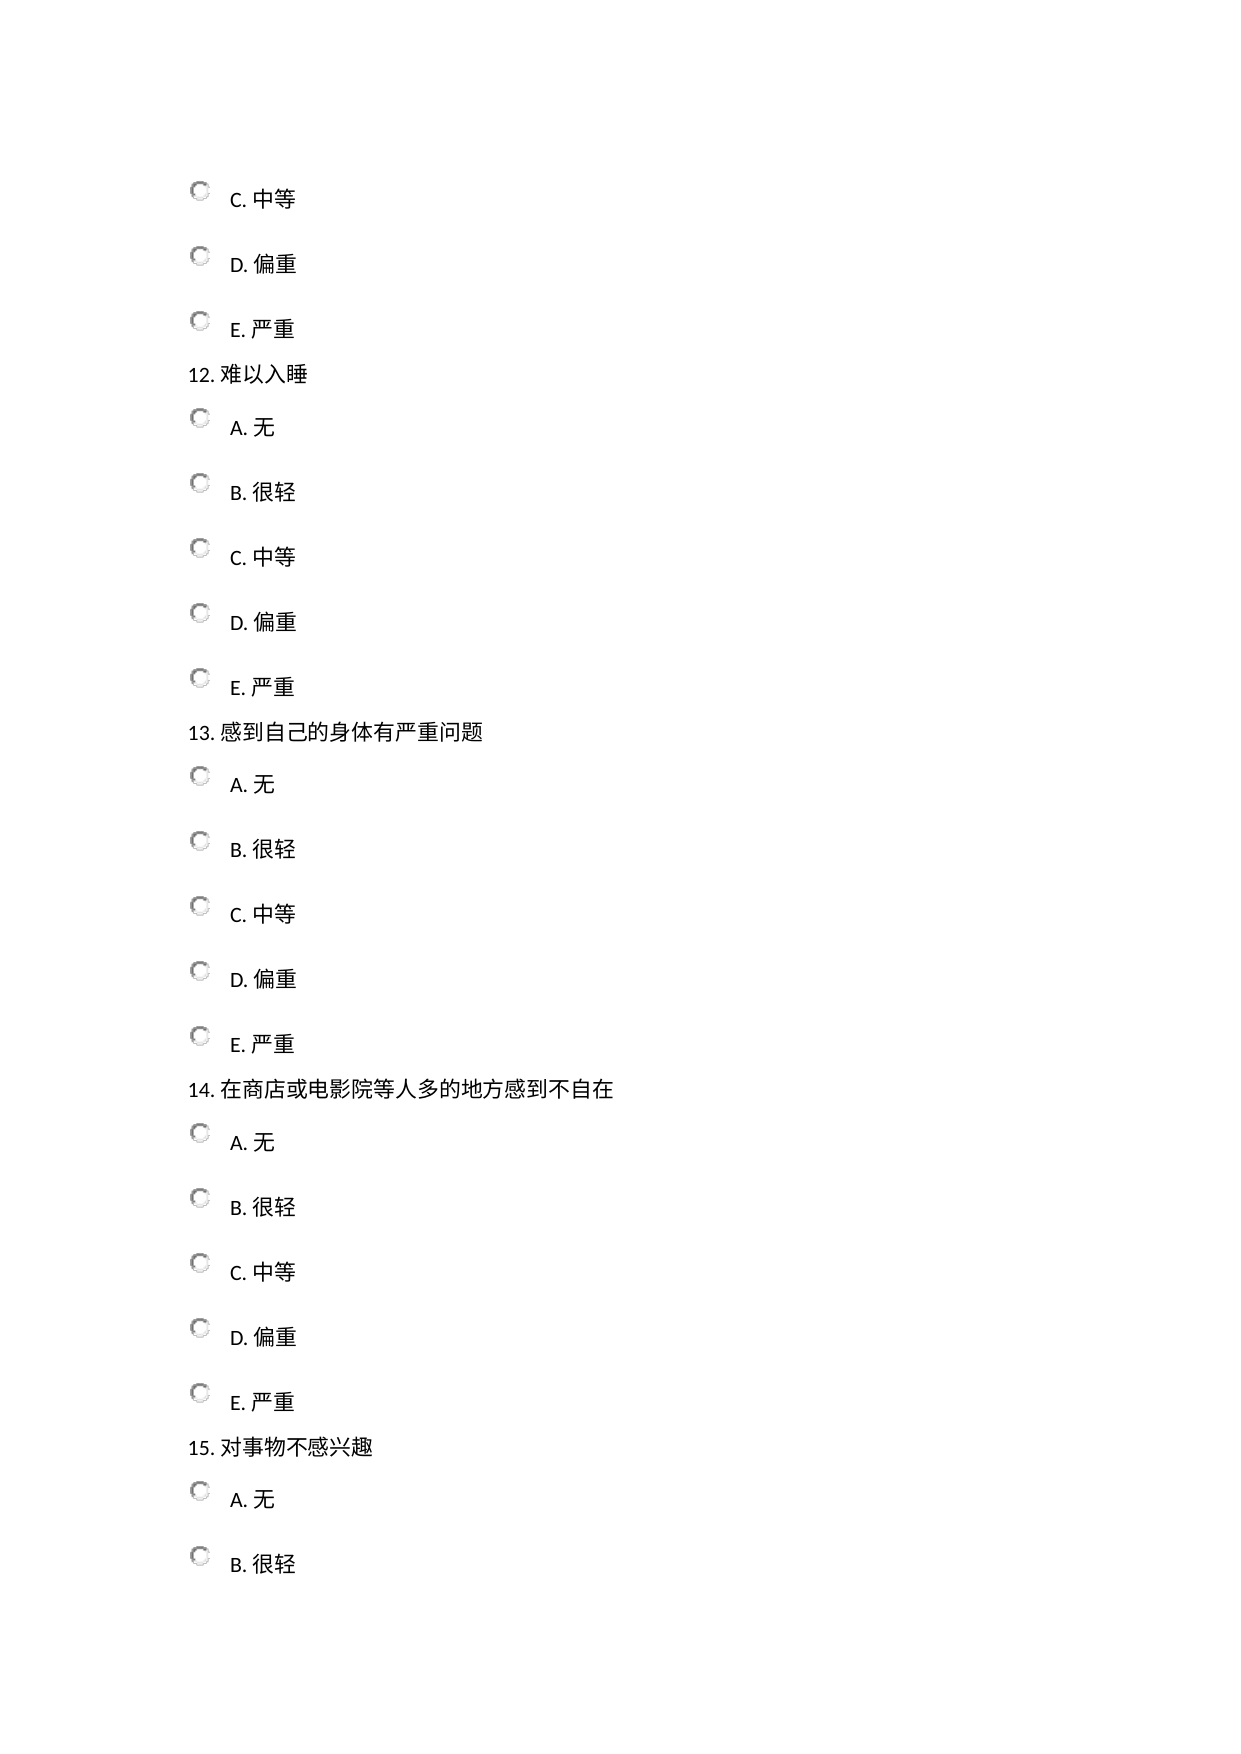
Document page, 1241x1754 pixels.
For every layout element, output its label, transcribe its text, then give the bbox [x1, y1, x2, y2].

text B. 很轻 [187, 1527, 1053, 1592]
text C. 中等 [187, 1234, 1053, 1299]
text A. 无 [187, 389, 1053, 454]
text C. 中等 [187, 162, 1053, 227]
text E. 严重 [187, 1007, 1053, 1072]
text D. 偏重 [187, 584, 1053, 649]
text C. 中等 [187, 877, 1053, 942]
text C. 中等 [187, 519, 1053, 584]
text D. 偏重 [187, 942, 1053, 1007]
text A. 无 [187, 1462, 1053, 1527]
text A. 无 [187, 1104, 1053, 1169]
text D. 偏重 [187, 1299, 1053, 1364]
text 14. 在商店或电影院等人多的地方感到不自在 [187, 1072, 1053, 1104]
text 15. 对事物不感兴趣 [187, 1429, 1053, 1462]
text A. 无 [187, 747, 1053, 812]
text E. 严重 [187, 649, 1053, 714]
text D. 偏重 [187, 227, 1053, 292]
text B. 很轻 [187, 1169, 1053, 1234]
text 13. 感到自己的身体有严重问题 [187, 714, 1053, 747]
text 12. 难以入睡 [187, 357, 1053, 389]
text B. 很轻 [187, 454, 1053, 519]
text E. 严重 [187, 292, 1053, 357]
text B. 很轻 [187, 812, 1053, 877]
text E. 严重 [187, 1364, 1053, 1429]
